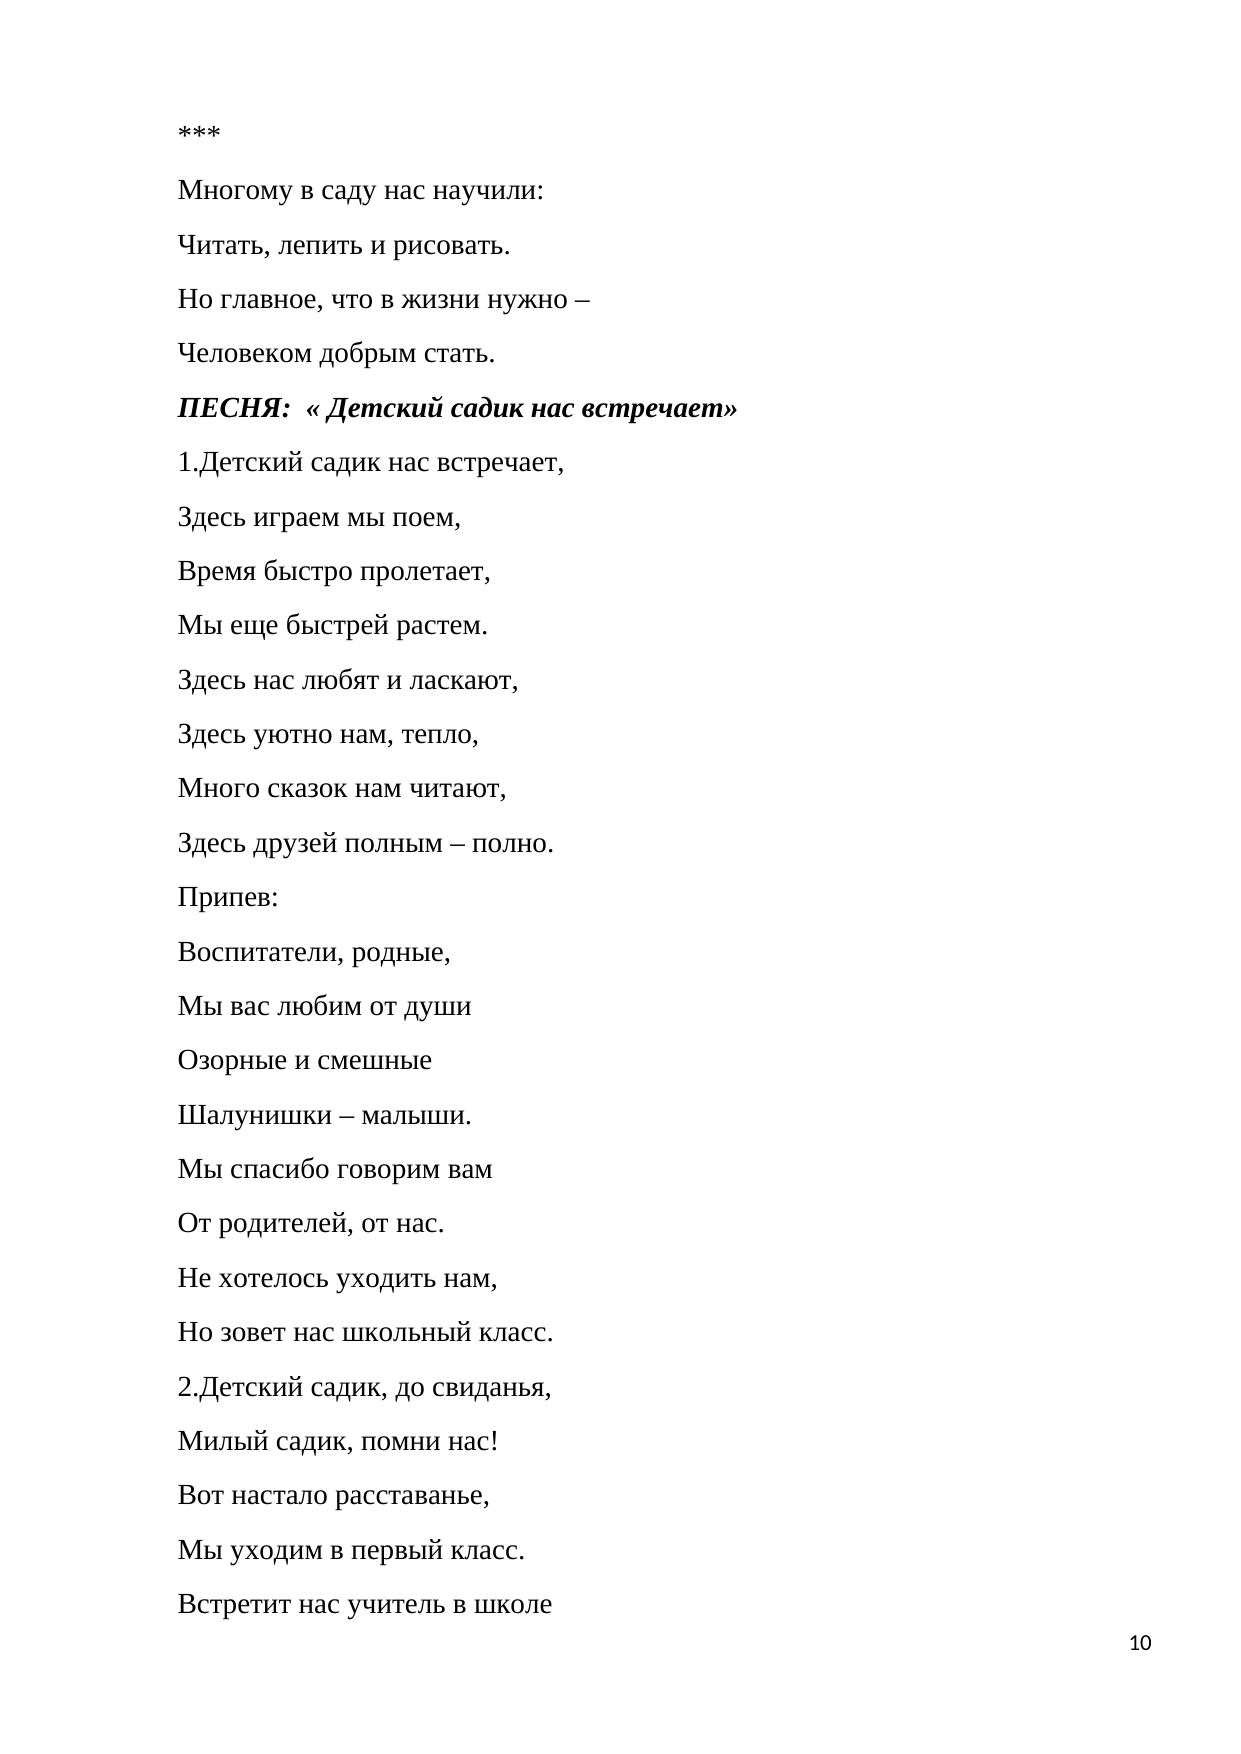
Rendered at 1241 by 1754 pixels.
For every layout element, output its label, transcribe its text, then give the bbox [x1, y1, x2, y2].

text Припев: [177, 879, 1152, 913]
text Вот настало расставанье, [177, 1477, 1152, 1511]
text Многому в саду нас научили: [177, 172, 1152, 206]
text Здесь друзей полным – полно. [177, 825, 1152, 858]
text Много сказок нам читают, [177, 771, 1152, 804]
text Здесь уютно нам, тепло, [177, 716, 1152, 750]
text Здесь нас любят и ласкают, [177, 662, 1152, 695]
text ПЕСНЯ: « Детский садик нас встречает» [177, 390, 1152, 423]
text Время быстро пролетает, [177, 553, 1152, 587]
text 2.Детский садик, до свиданья, [177, 1369, 1152, 1402]
text Шалунишки – малыши. [177, 1097, 1152, 1130]
text От родителей, от нас. [177, 1206, 1152, 1239]
text Мы уходим в первый класс. [177, 1532, 1152, 1565]
text Встретит нас учитель в школе [177, 1586, 1152, 1620]
text Милый садик, помни нас! [177, 1423, 1152, 1457]
text Не хотелось уходить нам, [177, 1260, 1152, 1293]
text Читать, лепить и рисовать. [177, 227, 1152, 260]
text Воспитатели, родные, [177, 934, 1152, 967]
text Человеком добрым стать. [177, 336, 1152, 369]
text *** [177, 118, 1152, 152]
text Мы еще быстрей растем. [177, 607, 1152, 641]
text Мы спасибо говорим вам [177, 1151, 1152, 1185]
text Но зовет нас школьный класс. [177, 1314, 1152, 1348]
text Озорные и смешные [177, 1042, 1152, 1076]
text Но главное, что в жизни нужно – [177, 281, 1152, 315]
text Здесь играем мы поем, [177, 499, 1152, 532]
text Мы вас любим от души [177, 988, 1152, 1022]
text 1.Детский садик нас встречает, [177, 444, 1152, 478]
